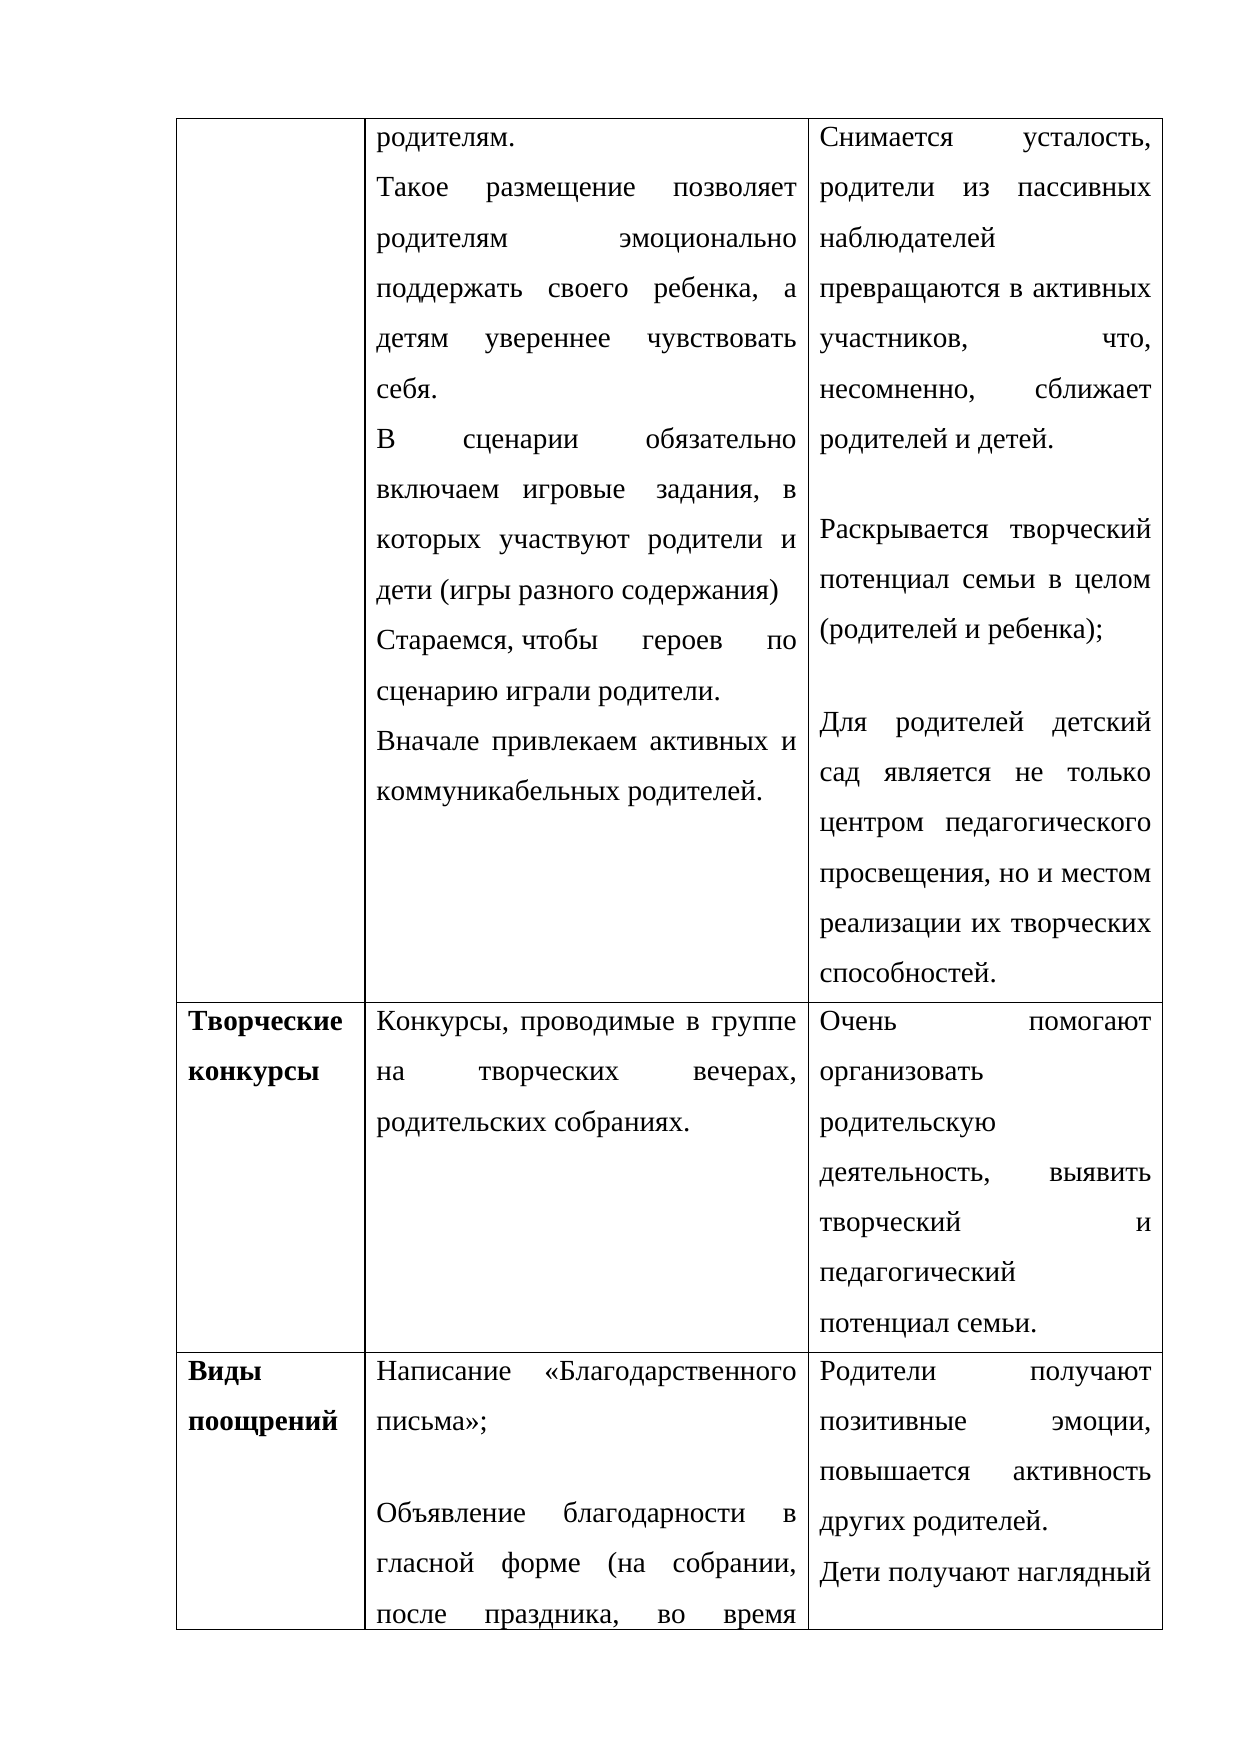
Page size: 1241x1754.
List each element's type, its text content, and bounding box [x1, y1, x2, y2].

table_cell Виды поощрений [177, 1353, 364, 1629]
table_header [366, 119, 808, 1002]
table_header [809, 119, 1162, 1002]
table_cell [366, 1353, 808, 1629]
table_cell Конкурсы, проводимые в группе на творческих вечерах, родительских собраниях. [366, 1003, 808, 1352]
table_cell Очень помогают организовать родительскую деятельность, выявить творческий и педагогический потенциал семьи. [809, 1003, 1162, 1352]
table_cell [809, 1353, 1162, 1629]
table_cell Творческие конкурсы [177, 1003, 364, 1352]
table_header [177, 119, 364, 1002]
